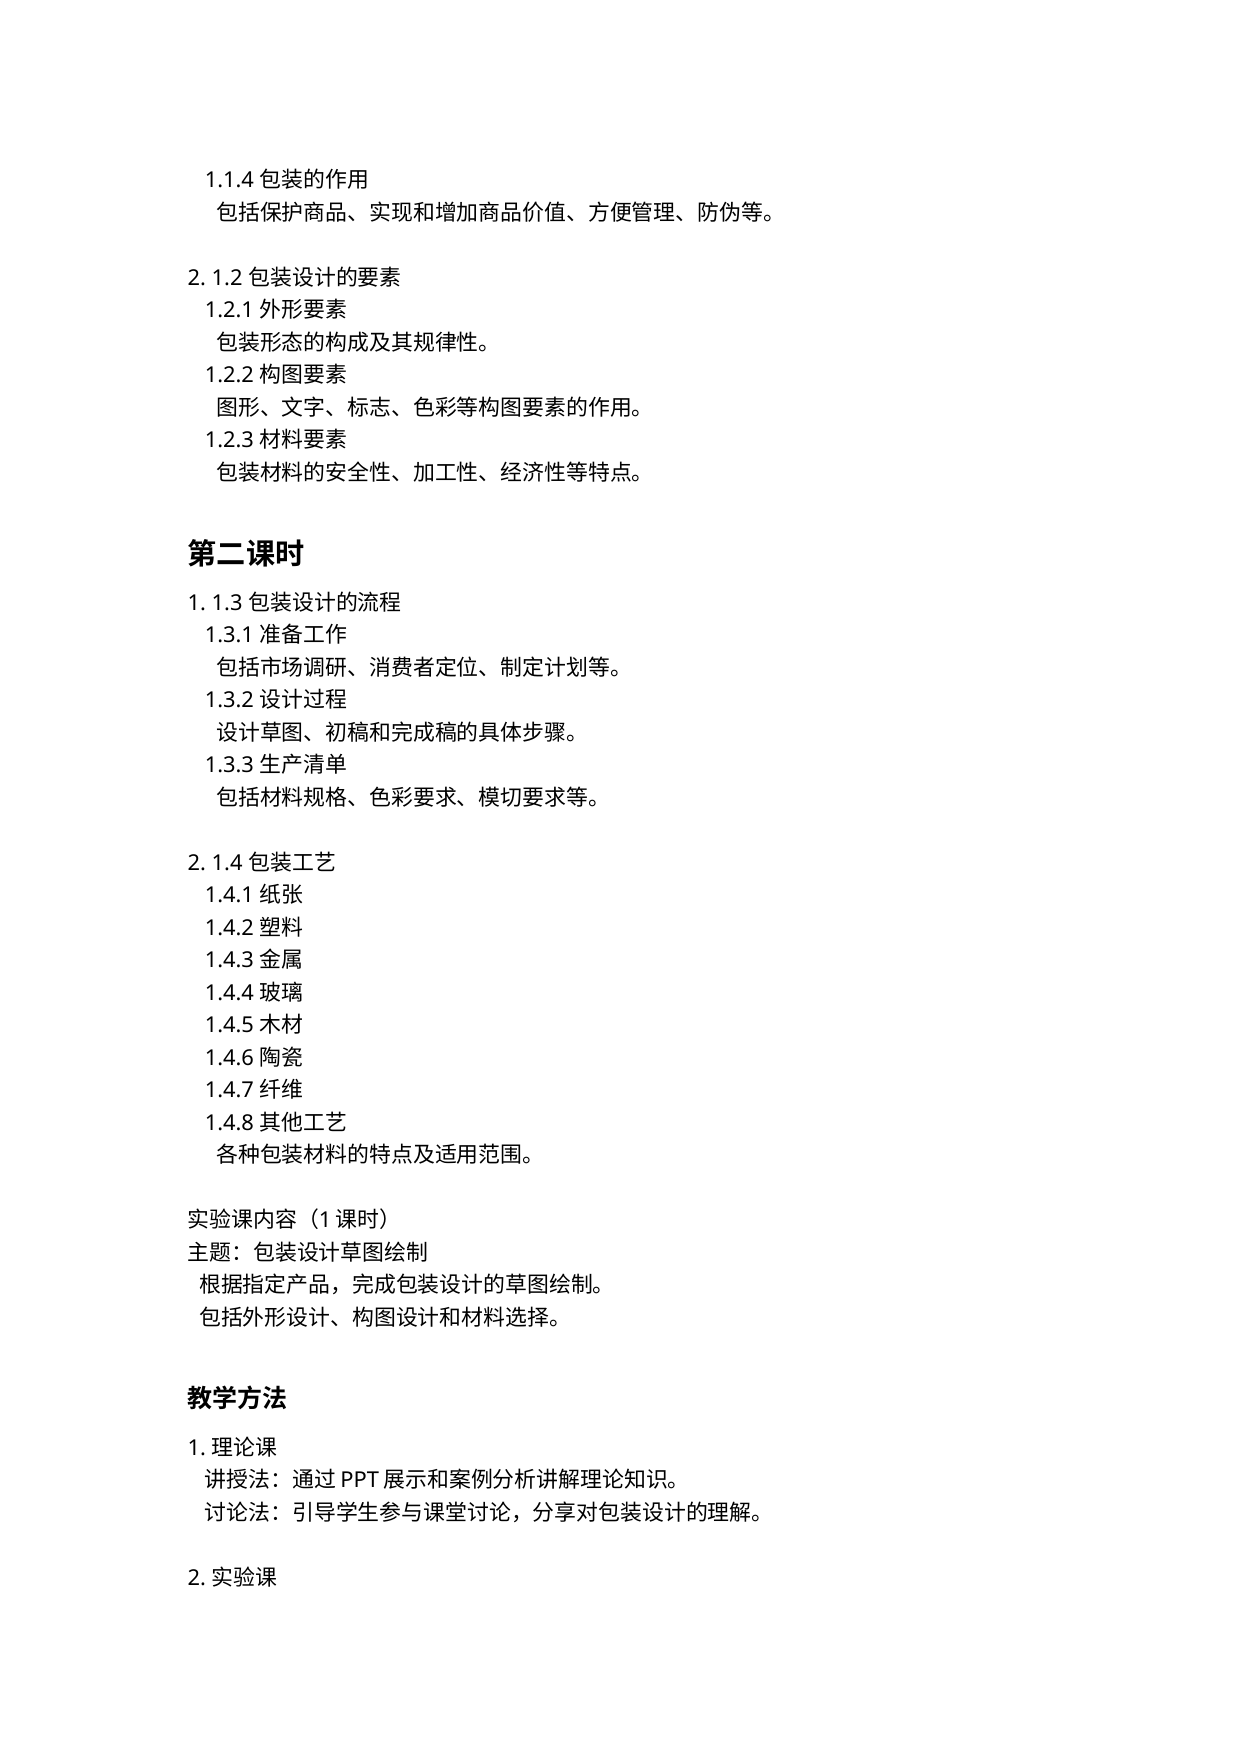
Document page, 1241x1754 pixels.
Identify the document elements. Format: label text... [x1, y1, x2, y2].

text 1.2.3 材料要素 [187, 422, 1053, 454]
text 包装材料的安全性、加工性、经济性等特点。 [187, 454, 1053, 487]
text 1.4.2 塑料 [187, 909, 1053, 942]
text 1.3.3 生产清单 [187, 747, 1053, 779]
text 1.4.7 纤维 [187, 1072, 1053, 1104]
text 1. 1.3 包装设计的流程 [187, 584, 1053, 617]
text 包括外形设计、构图设计和材料选择。 [187, 1299, 1053, 1332]
text 2. 1.4 包装工艺 [187, 844, 1053, 877]
text 根据指定产品，完成包装设计的草图绘制。 [187, 1267, 1053, 1299]
text 各种包装材料的特点及适用范围。 [187, 1137, 1053, 1169]
text 讨论法：引导学生参与课堂讨论，分享对包装设计的理解。 [187, 1494, 1053, 1527]
text 1.4.4 玻璃 [187, 974, 1053, 1007]
text 1.4.3 金属 [187, 942, 1053, 974]
text 图形、文字、标志、色彩等构图要素的作用。 [187, 389, 1053, 422]
text 包括市场调研、消费者定位、制定计划等。 [187, 649, 1053, 682]
text 1.1.4 包装的作用 [187, 162, 1053, 194]
text 1.3.2 设计过程 [187, 682, 1053, 714]
text 1.2.2 构图要素 [187, 357, 1053, 389]
text 实验课内容（1课时） [187, 1202, 1053, 1234]
text 主题：包装设计草图绘制 [187, 1234, 1053, 1267]
text 1. 理论课 [187, 1429, 1053, 1462]
text 1.4.6 陶瓷 [187, 1039, 1053, 1072]
text 包括保护商品、实现和增加商品价值、方便管理、防伪等。 [187, 194, 1053, 227]
text 2. 实验课 [187, 1559, 1053, 1592]
text 设计草图、初稿和完成稿的具体步骤。 [187, 714, 1053, 747]
text 1.2.1 外形要素 [187, 292, 1053, 324]
text 第二课时 [187, 519, 1053, 584]
text 讲授法：通过PPT展示和案例分析讲解理论知识。 [187, 1462, 1053, 1494]
text 1.4.8 其他工艺 [187, 1104, 1053, 1137]
text 包括材料规格、色彩要求、模切要求等。 [187, 779, 1053, 812]
text 包装形态的构成及其规律性。 [187, 324, 1053, 357]
text 1.4.5 木材 [187, 1007, 1053, 1039]
text 1.4.1 纸张 [187, 877, 1053, 909]
text 教学方法 [187, 1364, 1053, 1429]
text 2. 1.2 包装设计的要素 [187, 259, 1053, 292]
text 1.3.1 准备工作 [187, 617, 1053, 649]
